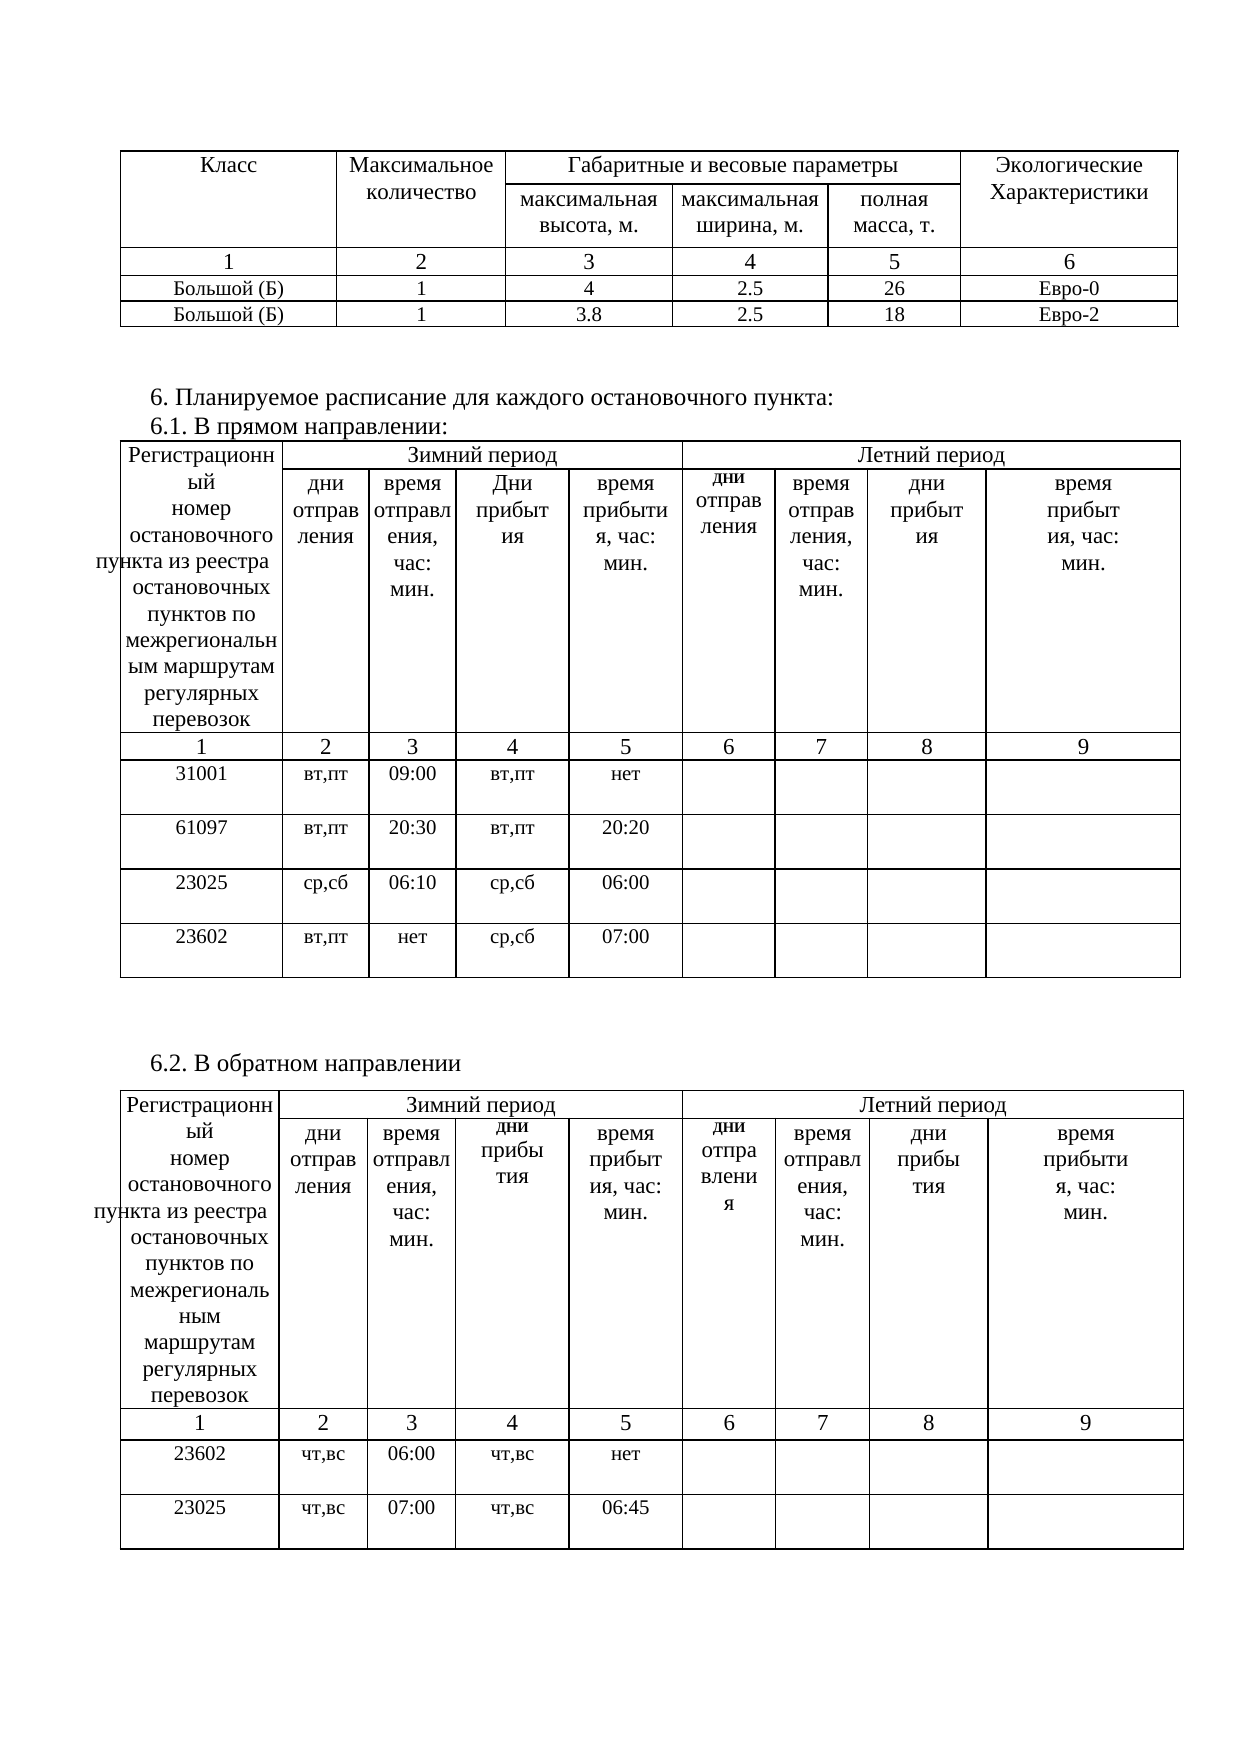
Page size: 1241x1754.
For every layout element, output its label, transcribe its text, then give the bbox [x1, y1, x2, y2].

table_cell дни отправ ления [280, 1119, 367, 1407]
table_cell время отправл ения, час: мин. [776, 1119, 869, 1407]
table_cell 2.5 [673, 302, 827, 326]
table_cell ДНИ отправ ления [683, 470, 774, 731]
table_cell ср,сб [457, 924, 568, 977]
table_cell 7 [776, 733, 867, 759]
table_cell 1 [121, 733, 282, 759]
table_cell [987, 870, 1180, 922]
table_cell Евро-0 [961, 276, 1177, 300]
table_header Экологические Характеристики [961, 152, 1177, 247]
table_cell [868, 761, 985, 814]
table_cell [987, 924, 1180, 977]
table_cell чт,вс [456, 1441, 568, 1494]
table_cell 5 [829, 248, 960, 274]
table_header Зимний период [283, 442, 682, 468]
table_cell 3.8 [506, 302, 672, 326]
table_cell [989, 1495, 1183, 1548]
table_cell 8 [870, 1409, 987, 1439]
table_cell нет [370, 924, 455, 977]
table_cell [683, 870, 774, 922]
table_cell Евро-2 [961, 302, 1177, 326]
table_cell чт,вс [456, 1495, 568, 1548]
table_cell 1 [337, 276, 505, 300]
table_cell нет [570, 761, 682, 814]
table_cell 6 [961, 248, 1177, 274]
table_cell 26 [829, 276, 960, 300]
table_cell вт,пт [283, 815, 368, 868]
table_cell 3 [370, 733, 455, 759]
table_cell [868, 870, 985, 922]
table_header Летний период [683, 442, 1180, 468]
table_cell дни прибы тия [870, 1119, 987, 1407]
table_header Габаритные и весовые параметры [506, 152, 960, 183]
table_header Класс [121, 152, 336, 247]
table_cell 9 [987, 733, 1180, 759]
table_cell [776, 924, 867, 977]
table_cell 09:00 [370, 761, 455, 814]
table_cell 9 [989, 1409, 1183, 1439]
table_cell время отправл ения, час: мин. [368, 1119, 455, 1407]
table_header Зимний период [280, 1091, 682, 1118]
table_cell 61097 [121, 815, 282, 868]
table_cell [987, 815, 1180, 868]
table_cell нет [570, 1441, 682, 1494]
table_cell 06:10 [370, 870, 455, 922]
table_cell 07:00 [368, 1495, 455, 1548]
table_cell 23602 [121, 1441, 278, 1494]
table_cell время отправл ения, час: мин. [370, 470, 455, 731]
table_cell Дни прибыт ия [457, 470, 568, 731]
table_cell 5 [570, 733, 682, 759]
table_cell время прибыт ия, час: мин. [570, 1119, 682, 1407]
table_cell 2 [280, 1409, 367, 1439]
table_cell Большой (Б) [121, 276, 336, 300]
table_cell [683, 815, 774, 868]
table_cell 3 [506, 248, 672, 274]
table_cell 20:20 [570, 815, 682, 868]
table_cell 4 [456, 1409, 568, 1439]
text 6.2. В обратном направлении [150, 1048, 1090, 1077]
table_header Максимальное количество [337, 152, 505, 247]
table_cell [870, 1441, 987, 1494]
table_cell максимальная высота, м. [506, 185, 672, 247]
table_cell 23602 [121, 924, 282, 977]
table_cell [776, 1441, 869, 1494]
table_cell [868, 815, 985, 868]
table_cell время прибыт ия, час: мин. [987, 470, 1180, 731]
table_cell 06:45 [570, 1495, 682, 1548]
table_cell 2.5 [673, 276, 827, 300]
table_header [121, 1091, 278, 1407]
table_cell ДНИ отпра влени я [683, 1119, 775, 1407]
table_cell 1 [121, 248, 336, 274]
table_cell вт,пт [283, 761, 368, 814]
table_cell 06:00 [570, 870, 682, 922]
table_header Летний период [683, 1091, 1183, 1118]
table_cell 18 [829, 302, 960, 326]
table_cell вт,пт [283, 924, 368, 977]
table_cell время прибыти я, час: мин. [989, 1119, 1183, 1407]
table_cell 4 [506, 276, 672, 300]
table_cell 6 [683, 1409, 775, 1439]
table_cell максимальная ширина, м. [673, 185, 827, 247]
table_cell Большой (Б) [121, 302, 336, 326]
table_cell 23025 [121, 1495, 278, 1548]
table_cell 8 [868, 733, 985, 759]
table_cell дни отправ ления [283, 470, 368, 731]
table_cell [868, 924, 985, 977]
table_cell 3 [368, 1409, 455, 1439]
table_cell [776, 1495, 869, 1548]
table_cell чт,вс [280, 1495, 367, 1548]
table_cell 1 [337, 302, 505, 326]
table_cell [989, 1441, 1183, 1494]
table_cell 06:00 [368, 1441, 455, 1494]
table_cell дни прибыт ия [868, 470, 985, 731]
table_cell ср,сб [283, 870, 368, 922]
table_cell вт,пт [457, 815, 568, 868]
table_cell [776, 815, 867, 868]
table_cell 2 [337, 248, 505, 274]
table_cell 4 [673, 248, 827, 274]
text 6.1. В прямом направлении: [150, 411, 1090, 440]
table_cell 7 [776, 1409, 869, 1439]
table_cell [683, 1441, 775, 1494]
table_cell [683, 924, 774, 977]
table_cell [870, 1495, 987, 1548]
table_cell ДНИ прибы тия [456, 1119, 568, 1407]
table_cell 5 [570, 1409, 682, 1439]
table_cell [683, 761, 774, 814]
table_cell 07:00 [570, 924, 682, 977]
table_cell 6 [683, 733, 774, 759]
table_cell вт,пт [457, 761, 568, 814]
table_cell чт,вс [280, 1441, 367, 1494]
table_cell 4 [457, 733, 568, 759]
table_cell полная масса, т. [829, 185, 960, 247]
table_cell время отправ ления, час: мин. [776, 470, 867, 731]
table_cell [776, 870, 867, 922]
table_cell [776, 761, 867, 814]
table_cell 23025 [121, 870, 282, 922]
table_header Регистрационный номер остановочного пункта из реестра остановочных пунктов по межрегиональным маршрутам регулярных перевозок [121, 442, 282, 731]
table_cell 1 [121, 1409, 278, 1439]
table_cell 2 [283, 733, 368, 759]
table_cell 31001 [121, 761, 282, 814]
table_cell 20:30 [370, 815, 455, 868]
table_cell [683, 1495, 775, 1548]
text 6. Планируемое расписание для каждого остановочного пункта: [150, 382, 1090, 411]
table_cell время прибыти я, час: мин. [570, 470, 682, 731]
table_cell ср,сб [457, 870, 568, 922]
table_cell [987, 761, 1180, 814]
